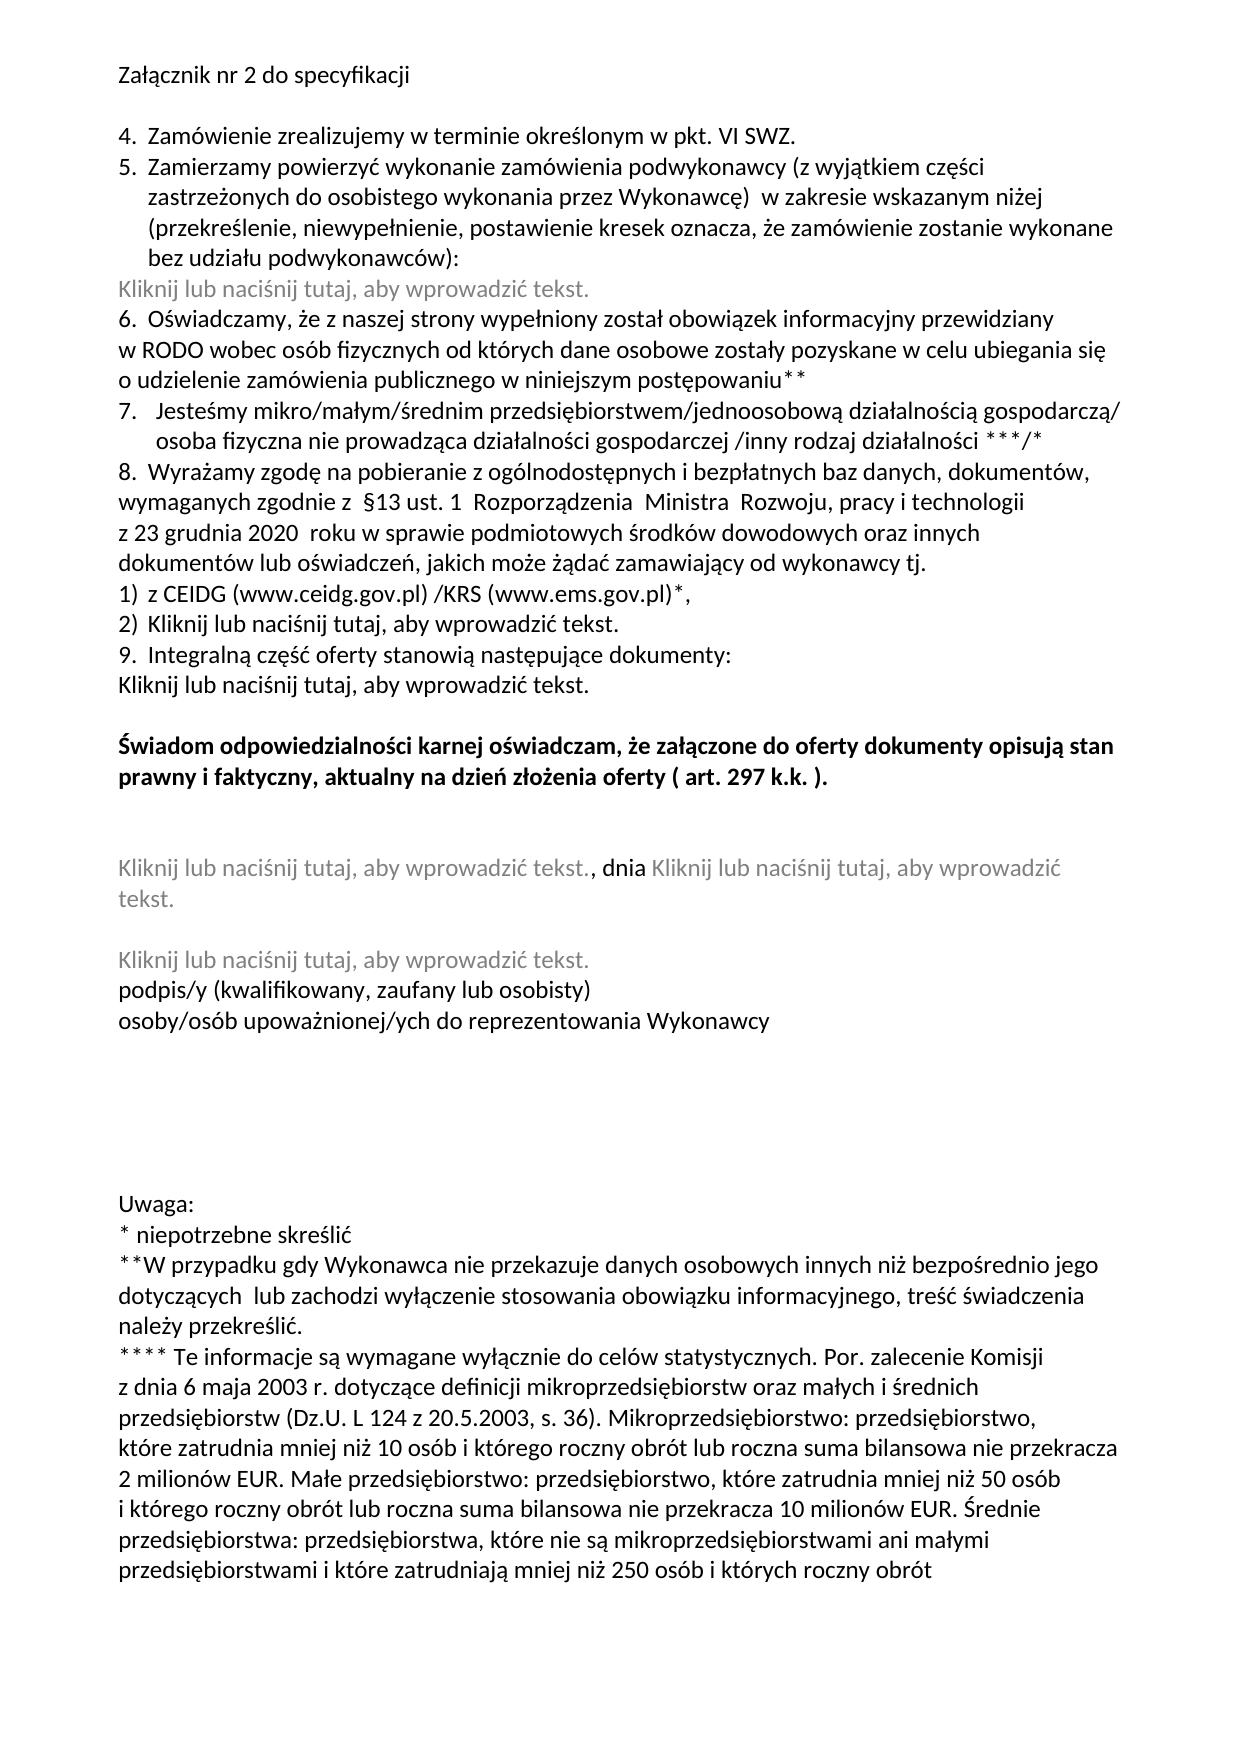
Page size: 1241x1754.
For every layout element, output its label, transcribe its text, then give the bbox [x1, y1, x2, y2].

list Integralną część oferty stanowią następujące dokumenty: [118, 639, 1122, 669]
text **** Te informacje są wymagane wyłącznie do celów statystycznych. Por. zalecenie Komisji [118, 1341, 1122, 1371]
list z CEIDG (www.ceidg.gov.pl) /KRS (www.ems.gov.pl)*, [118, 578, 1122, 608]
text * niepotrzebne skreślić [118, 1219, 1122, 1249]
text , dnia [118, 853, 1122, 914]
text osoby/osób upoważnionej/ych do reprezentowania Wykonawcy [118, 1005, 1122, 1036]
list Wyrażamy zgodę na pobieranie z ogólnodostępnych i bezpłatnych baz danych, dokumentów, [118, 456, 1122, 486]
list Zamierzamy powierzyć wykonanie zamówienia podwykonawcy (z wyjątkiem części zastrzeżonych do osobistego wykonania przez Wykonawcę) w zakresie wskazanym niżej (przekreślenie, niewypełnienie, postawienie kresek oznacza, że zamówienie zostanie wykonane bez udziału podwykonawców): [118, 151, 1122, 273]
text Świadom odpowiedzialności karnej oświadczam, że załączone do oferty dokumenty opisują stan prawny i faktyczny, aktualny na dzień złożenia oferty ( art. 297 k.k. ). [118, 731, 1122, 792]
list Zamówienie zrealizujemy w terminie określonym w pkt. VI SWZ. [118, 120, 1122, 151]
text i którego roczny obrót lub roczna suma bilansowa nie przekracza 10 milionów EUR. Średnie przedsiębiorstwa: przedsiębiorstwa, które nie są mikroprzedsiębiorstwami ani małymi przedsiębiorstwami i które zatrudniają mniej niż 250 osób i których roczny obrót [118, 1493, 1122, 1585]
text wymaganych zgodnie z §13 ust. 1 Rozporządzenia Ministra Rozwoju, pracy i technologii [118, 486, 1122, 517]
list Jesteśmy mikro/małym/średnim przedsiębiorstwem/jednoosobową działalnością gospodarczą/ osoba fizyczna nie prowadząca działalności gospodarczej /inny rodzaj działalności ***/* [118, 395, 1122, 456]
text które zatrudnia mniej niż 10 osób i którego roczny obrót lub roczna suma bilansowa nie przekracza 2 milionów EUR. Małe przedsiębiorstwo: przedsiębiorstwo, które zatrudnia mniej niż 50 osób [118, 1432, 1122, 1493]
text z 23 grudnia 2020 roku w sprawie podmiotowych środków dowodowych oraz innych dokumentów lub oświadczeń, jakich może żądać zamawiający od wykonawcy tj. [118, 517, 1122, 578]
text podpis/y (kwalifikowany, zaufany lub osobisty) [118, 975, 1122, 1005]
text Uwaga: [118, 1188, 1122, 1219]
list Oświadczamy, że z naszej strony wypełniony został obowiązek informacyjny przewidziany [118, 303, 1122, 334]
text w RODO wobec osób fizycznych od których dane osobowe zostały pozyskane w celu ubiegania się o udzielenie zamówienia publicznego w niniejszym postępowaniu** [118, 334, 1122, 395]
text z dnia 6 maja 2003 r. dotyczące definicji mikroprzedsiębiorstw oraz małych i średnich przedsiębiorstw (Dz.U. L 124 z 20.5.2003, s. 36). Mikroprzedsiębiorstwo: przedsiębiorstwo, [118, 1371, 1122, 1432]
text **W przypadku gdy Wykonawca nie przekazuje danych osobowych innych niż bezpośrednio jego dotyczących lub zachodzi wyłączenie stosowania obowiązku informacyjnego, treść świadczenia należy przekreślić. [118, 1249, 1122, 1341]
